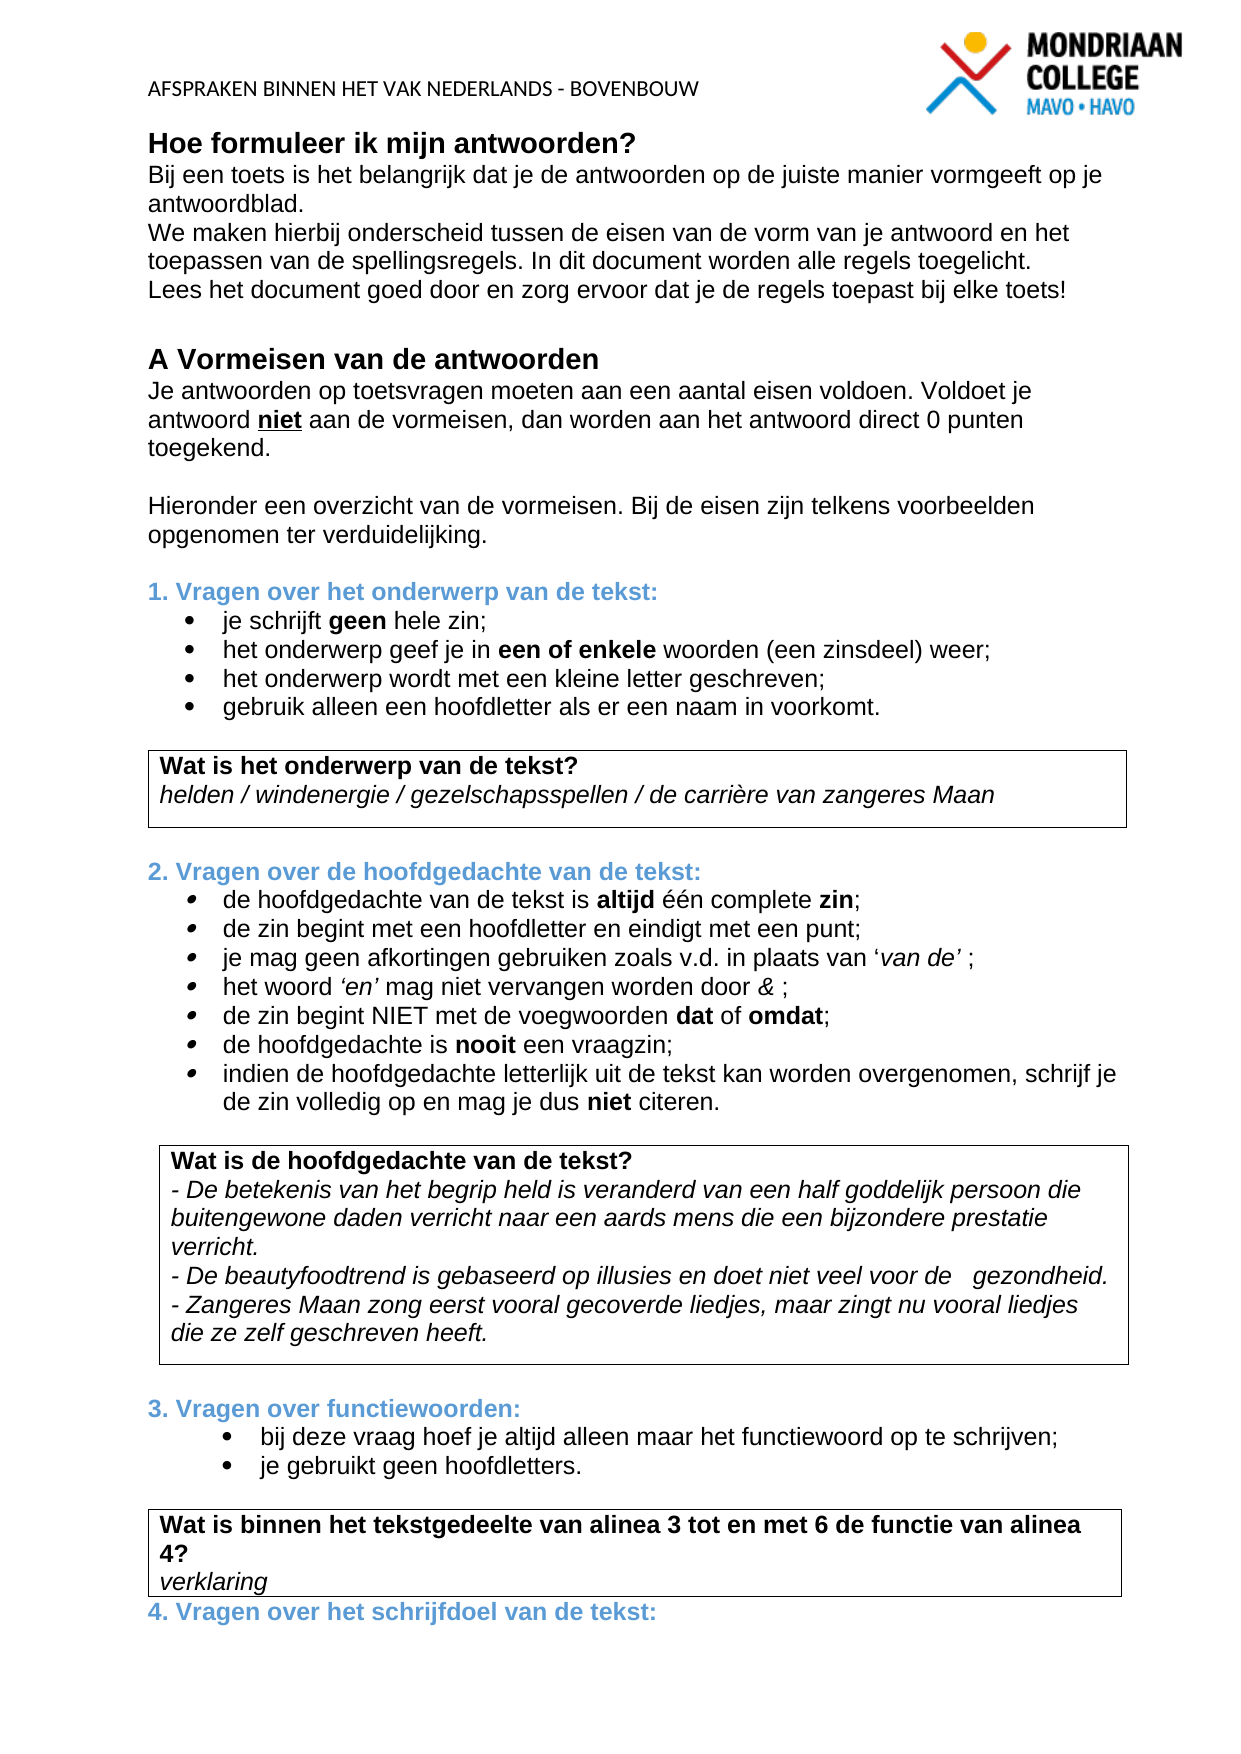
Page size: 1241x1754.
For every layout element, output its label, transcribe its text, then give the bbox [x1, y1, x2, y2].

list je schrijft geen hele zin; [185, 606, 1122, 635]
text 2. Vragen over de hoofdgedachte van de tekst: [148, 857, 1122, 885]
list het woord ‘en’ mag niet vervangen worden door & ; [185, 972, 1122, 1001]
text Je antwoorden op toetsvragen moeten aan een aantal eisen voldoen. Voldoet je antwoord niet aan de vormeisen, dan worden aan het antwoord direct 0 punten toegekend. [148, 376, 1122, 462]
text Hoe formuleer ik mijn antwoorden? [148, 127, 1122, 160]
list de zin begint NIET met de voegwoorden dat of omdat; [185, 1001, 1122, 1030]
text Lees het document goed door en zorg ervoor dat je de regels toepast bij elke toets! [148, 275, 1122, 304]
list bij deze vraag hoef je altijd alleen maar het functiewoord op te schrijven; [223, 1422, 1122, 1451]
list indien de hoofdgedachte letterlijk uit de tekst kan worden overgenomen, schrijf je de zin volledig op en mag je dus niet citeren. [185, 1058, 1122, 1116]
text 4. Vragen over het schrijfdoel van de tekst: [148, 1597, 1122, 1626]
text Bij een toets is het belangrijk dat je de antwoorden op de juiste manier vormgeeft op je antwoordblad. We maken hierbij onderscheid tussen de eisen van de vorm van je antwoord en het toepassen van de spellingsregels. In dit document worden alle regels toegelicht. [148, 160, 1122, 275]
list je mag geen afkortingen gebruiken zoals v.d. in plaats van ‘van de’ ; [185, 943, 1122, 972]
table_header Wat is het onderwerp van de tekst? helden / windenergie / gezelschapsspellen / de carrière van zangeres Maan [149, 751, 1126, 827]
list de hoofdgedachte van de tekst is altijd één complete zin; [185, 885, 1122, 914]
table_header Wat is de hoofdgedachte van de tekst? - De betekenis van het begrip held is veranderd van een half goddelijk persoon die buitengewone daden verricht naar een aards mens die een bijzondere prestatie verricht. - De beautyfoodtrend is gebaseerd op illusies en doet niet veel voor de gezondheid. - Zangeres Maan zong eerst vooral gecoverde liedjes, maar zingt nu vooral liedjes die ze zelf geschreven heeft. [160, 1146, 1128, 1364]
text 1. Vragen over het onderwerp van de tekst: [148, 577, 1122, 606]
list je gebruikt geen hoofdletters. [223, 1451, 1122, 1480]
text 3. Vragen over functiewoorden: [148, 1393, 1122, 1422]
list de hoofdgedachte is nooit een vraagzin; [185, 1030, 1122, 1058]
text Hieronder een overzicht van de vormeisen. Bij de eisen zijn telkens voorbeelden opgenomen ter verduidelijking. [148, 491, 1122, 548]
list het onderwerp wordt met een kleine letter geschreven; [185, 663, 1122, 692]
table_header Wat is binnen het tekstgedeelte van alinea 3 tot en met 6 de functie van alinea 4? verklaring [149, 1510, 1121, 1596]
text A Vormeisen van de antwoorden [148, 342, 1122, 376]
picture [925, 32, 1183, 116]
list gebruik alleen een hoofdletter als er een naam in voorkomt. [185, 692, 1122, 721]
list de zin begint met een hoofdletter en eindigt met een punt; [185, 914, 1122, 943]
list het onderwerp geef je in een of enkele woorden (een zinsdeel) weer; [185, 635, 1122, 663]
